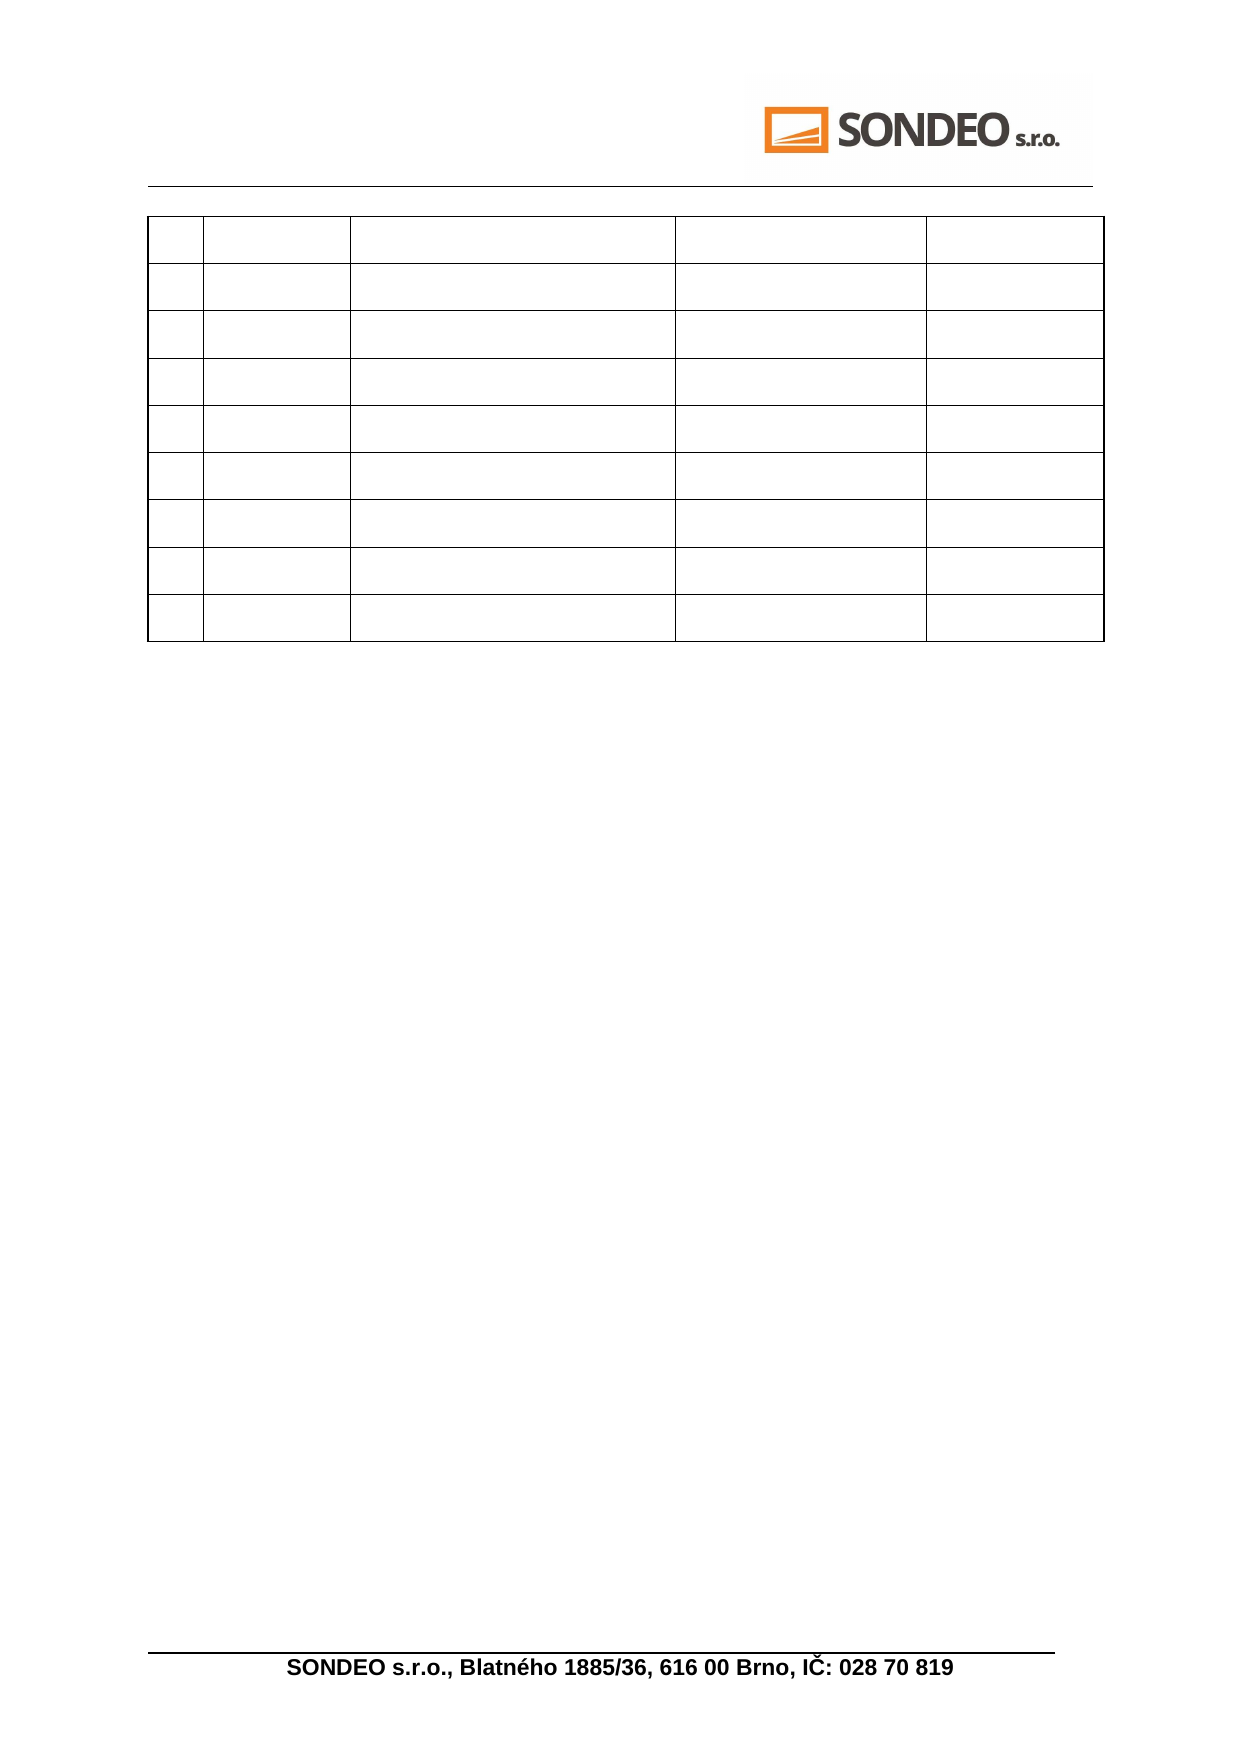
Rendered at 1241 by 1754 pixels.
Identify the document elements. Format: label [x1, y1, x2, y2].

table_cell [351, 406, 675, 452]
table_cell [676, 217, 926, 263]
table_cell [204, 406, 350, 452]
table_cell [204, 595, 350, 641]
table_cell [927, 453, 1103, 499]
table_cell [204, 500, 350, 547]
table_cell [927, 406, 1103, 452]
table_cell [676, 406, 926, 452]
table_cell [149, 217, 203, 263]
table_cell [927, 595, 1103, 641]
picture [744, 73, 1093, 184]
table_cell [676, 500, 926, 547]
table_cell [927, 548, 1103, 594]
table_cell [927, 311, 1103, 357]
table_cell [351, 311, 675, 357]
table_cell [676, 311, 926, 357]
table_cell [351, 500, 675, 547]
table_cell [149, 453, 203, 499]
table_cell [927, 359, 1103, 405]
table_cell [204, 217, 350, 263]
table_cell [149, 359, 203, 405]
table_cell [676, 548, 926, 594]
table_cell [351, 548, 675, 594]
table_cell [204, 548, 350, 594]
table_cell [351, 217, 675, 263]
table_cell [149, 264, 203, 310]
table_cell [676, 453, 926, 499]
table_cell [676, 595, 926, 641]
table_cell [351, 359, 675, 405]
table_cell [351, 595, 675, 641]
table_cell [204, 453, 350, 499]
table_cell [204, 359, 350, 405]
table_cell [927, 217, 1103, 263]
table_cell [351, 264, 675, 310]
table_cell [149, 406, 203, 452]
table_cell [927, 264, 1103, 310]
table_cell [676, 359, 926, 405]
table_cell [204, 264, 350, 310]
table_cell [351, 453, 675, 499]
table_cell [149, 548, 203, 594]
table_cell [204, 311, 350, 357]
table_cell [149, 311, 203, 357]
table_cell [676, 264, 926, 310]
table_cell [149, 595, 203, 641]
table_cell [927, 500, 1103, 547]
table_cell [149, 500, 203, 547]
